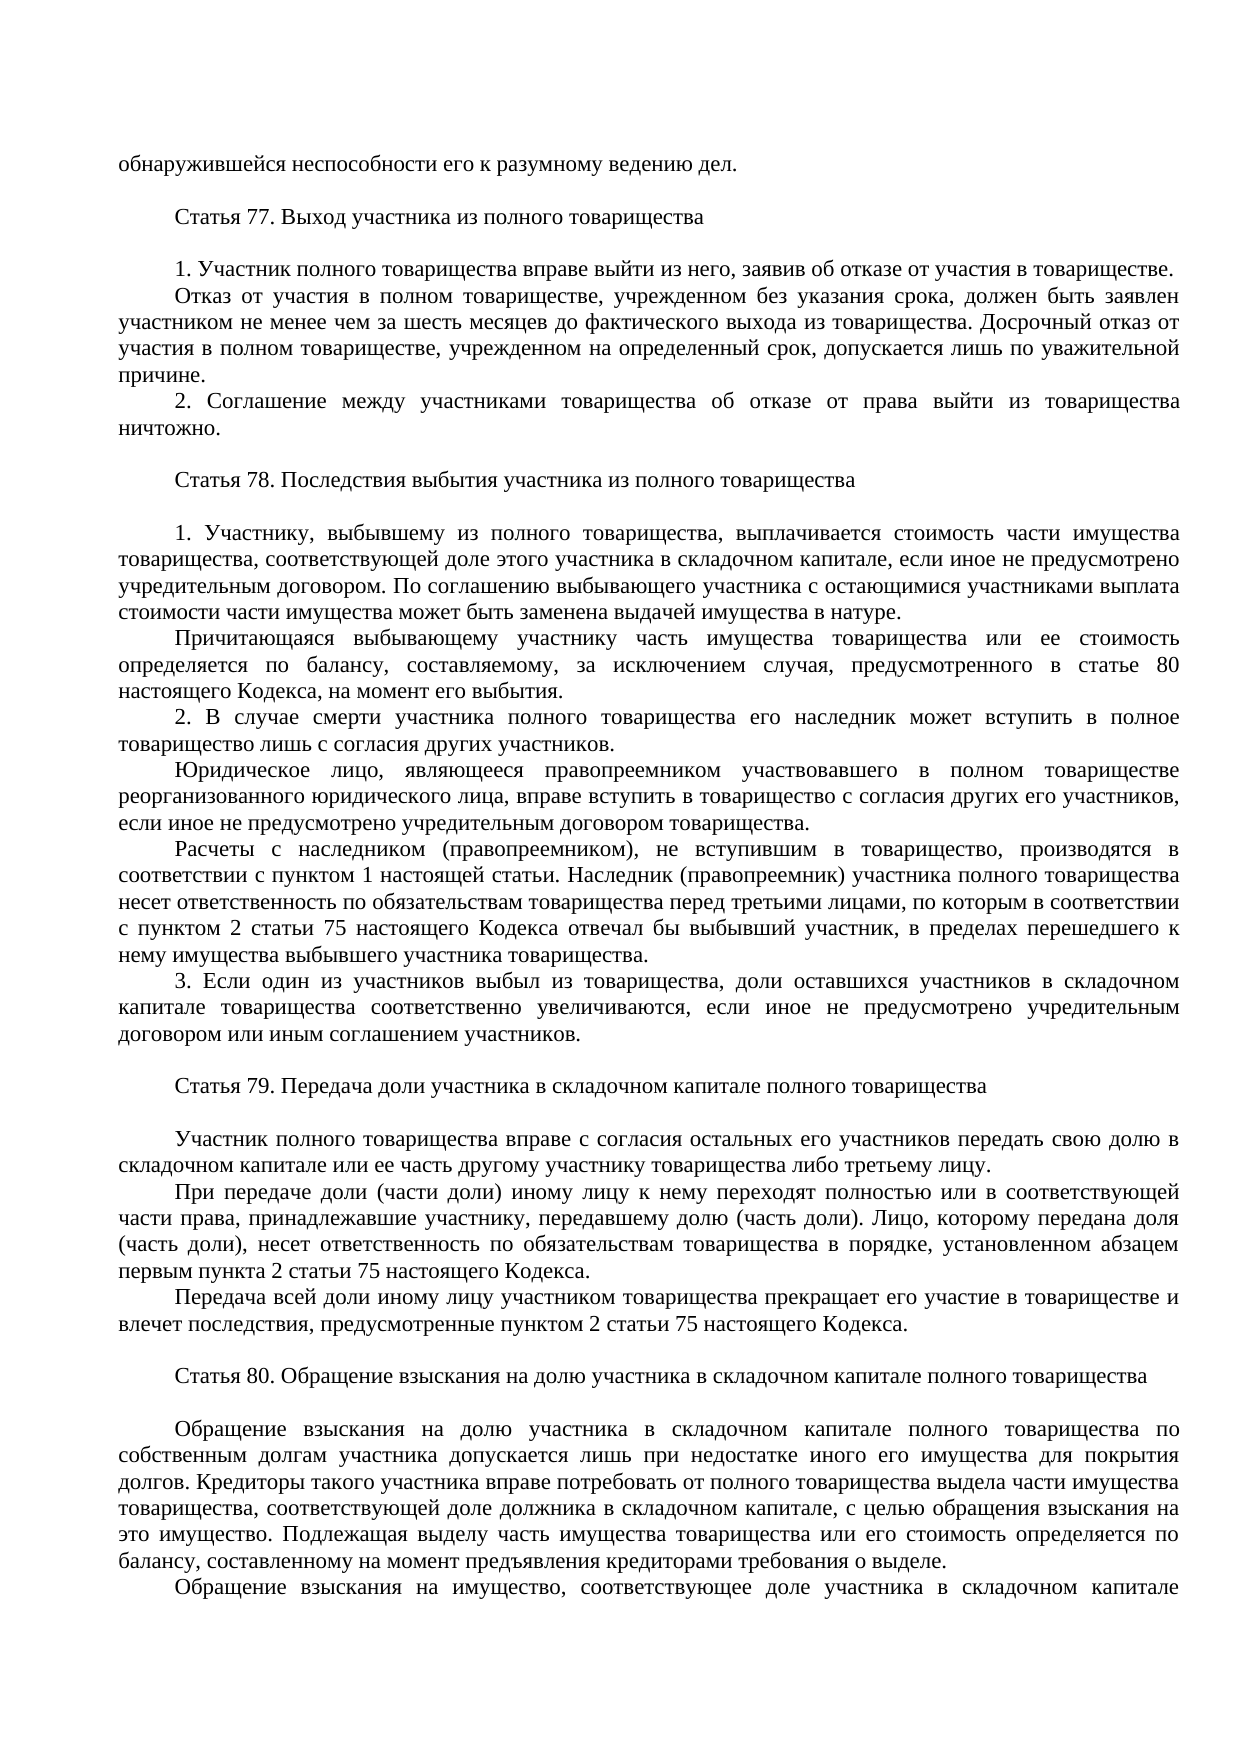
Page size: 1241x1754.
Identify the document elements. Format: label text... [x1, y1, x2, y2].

text Статья 80. Обращение взыскания на долю участника в складочном капитале полного товарищества [118, 1362, 1181, 1389]
text Юридическое лицо, являющееся правопреемником участвовавшего в полном товариществе реорганизованного юридического лица, вправе вступить в товарищество с согласия других его участников, если иное не предусмотрено учредительным договором товарищества. [118, 756, 1181, 835]
text 2. Соглашение между участниками товарищества об отказе от права выйти из товарищества ничтожно. [118, 387, 1181, 440]
text Статья 79. Передача доли участника в складочном капитале полного товарищества [118, 1072, 1181, 1099]
text Отказ от участия в полном товариществе, учрежденном без указания срока, должен быть заявлен участником не менее чем за шесть месяцев до фактического выхода из товарищества. Досрочный отказ от участия в полном товариществе, учрежденном на определенный срок, допускается лишь по уважительной причине. [118, 282, 1181, 387]
text Передача всей доли иному лицу участником товарищества прекращает его участие в товариществе и влечет последствия, предусмотренные пунктом 2 статьи 75 настоящего Кодекса. [118, 1283, 1181, 1336]
text 2. В случае смерти участника полного товарищества его наследник может вступить в полное товарищество лишь с согласия других участников. [118, 703, 1181, 756]
text При передаче доли (части доли) иному лицу к нему переходят полностью или в соответствующей части права, принадлежавшие участнику, передавшему долю (часть доли). Лицо, которому передана доля (часть доли), несет ответственность по обязательствам товарищества в порядке, установленном абзацем первым пункта 2 статьи 75 настоящего Кодекса. [118, 1178, 1181, 1283]
text 3. Если один из участников выбыл из товарищества, доли оставшихся участников в складочном капитале товарищества соответственно увеличиваются, если иное не предусмотрено учредительным договором или иным соглашением участников. [118, 967, 1181, 1046]
text Статья 78. Последствия выбытия участника из полного товарищества [118, 466, 1181, 493]
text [118, 1573, 1181, 1599]
text 1. Участник полного товарищества вправе выйти из него, заявив об отказе от участия в товариществе. [118, 255, 1181, 282]
text Обращение взыскания на долю участника в складочном капитале полного товарищества по собственным долгам участника допускается лишь при недостатке иного его имущества для покрытия долгов. Кредиторы такого участника вправе потребовать от полного товарищества выдела части имущества товарищества, соответствующей доле должника в складочном капитале, с целью обращения взыскания на это имущество. Подлежащая выделу часть имущества товарищества или его стоимость определяется по балансу, составленному на момент предъявления кредиторами требования о выделе. [118, 1415, 1181, 1573]
text Участник полного товарищества вправе с согласия остальных его участников передать свою долю в складочном капитале или ее часть другому участнику товарищества либо третьему лицу. [118, 1125, 1181, 1178]
text Расчеты с наследником (правопреемником), не вступившим в товарищество, производятся в соответствии с пунктом 1 настоящей статьи. Наследник (правопреемник) участника полного товарищества несет ответственность по обязательствам товарищества перед третьими лицами, по которым в соответствии с пунктом 2 статьи 75 настоящего Кодекса отвечал бы выбывший участник, в пределах перешедшего к нему имущества выбывшего участника товарищества. [118, 835, 1181, 967]
text Статья 77. Выход участника из полного товарищества [118, 203, 1181, 229]
text 1. Участнику, выбывшему из полного товарищества, выплачивается стоимость части имущества товарищества, соответствующей доле этого участника в складочном капитале, если иное не предусмотрено учредительным договором. По соглашению выбывающего участника с остающимися участниками выплата стоимости части имущества может быть заменена выдачей имущества в натуре. [118, 519, 1181, 624]
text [118, 150, 1181, 176]
text Причитающаяся выбывающему участнику часть имущества товарищества или ее стоимость определяется по балансу, составляемому, за исключением случая, предусмотренного в статье 80 настоящего Кодекса, на момент его выбытия. [118, 624, 1181, 703]
